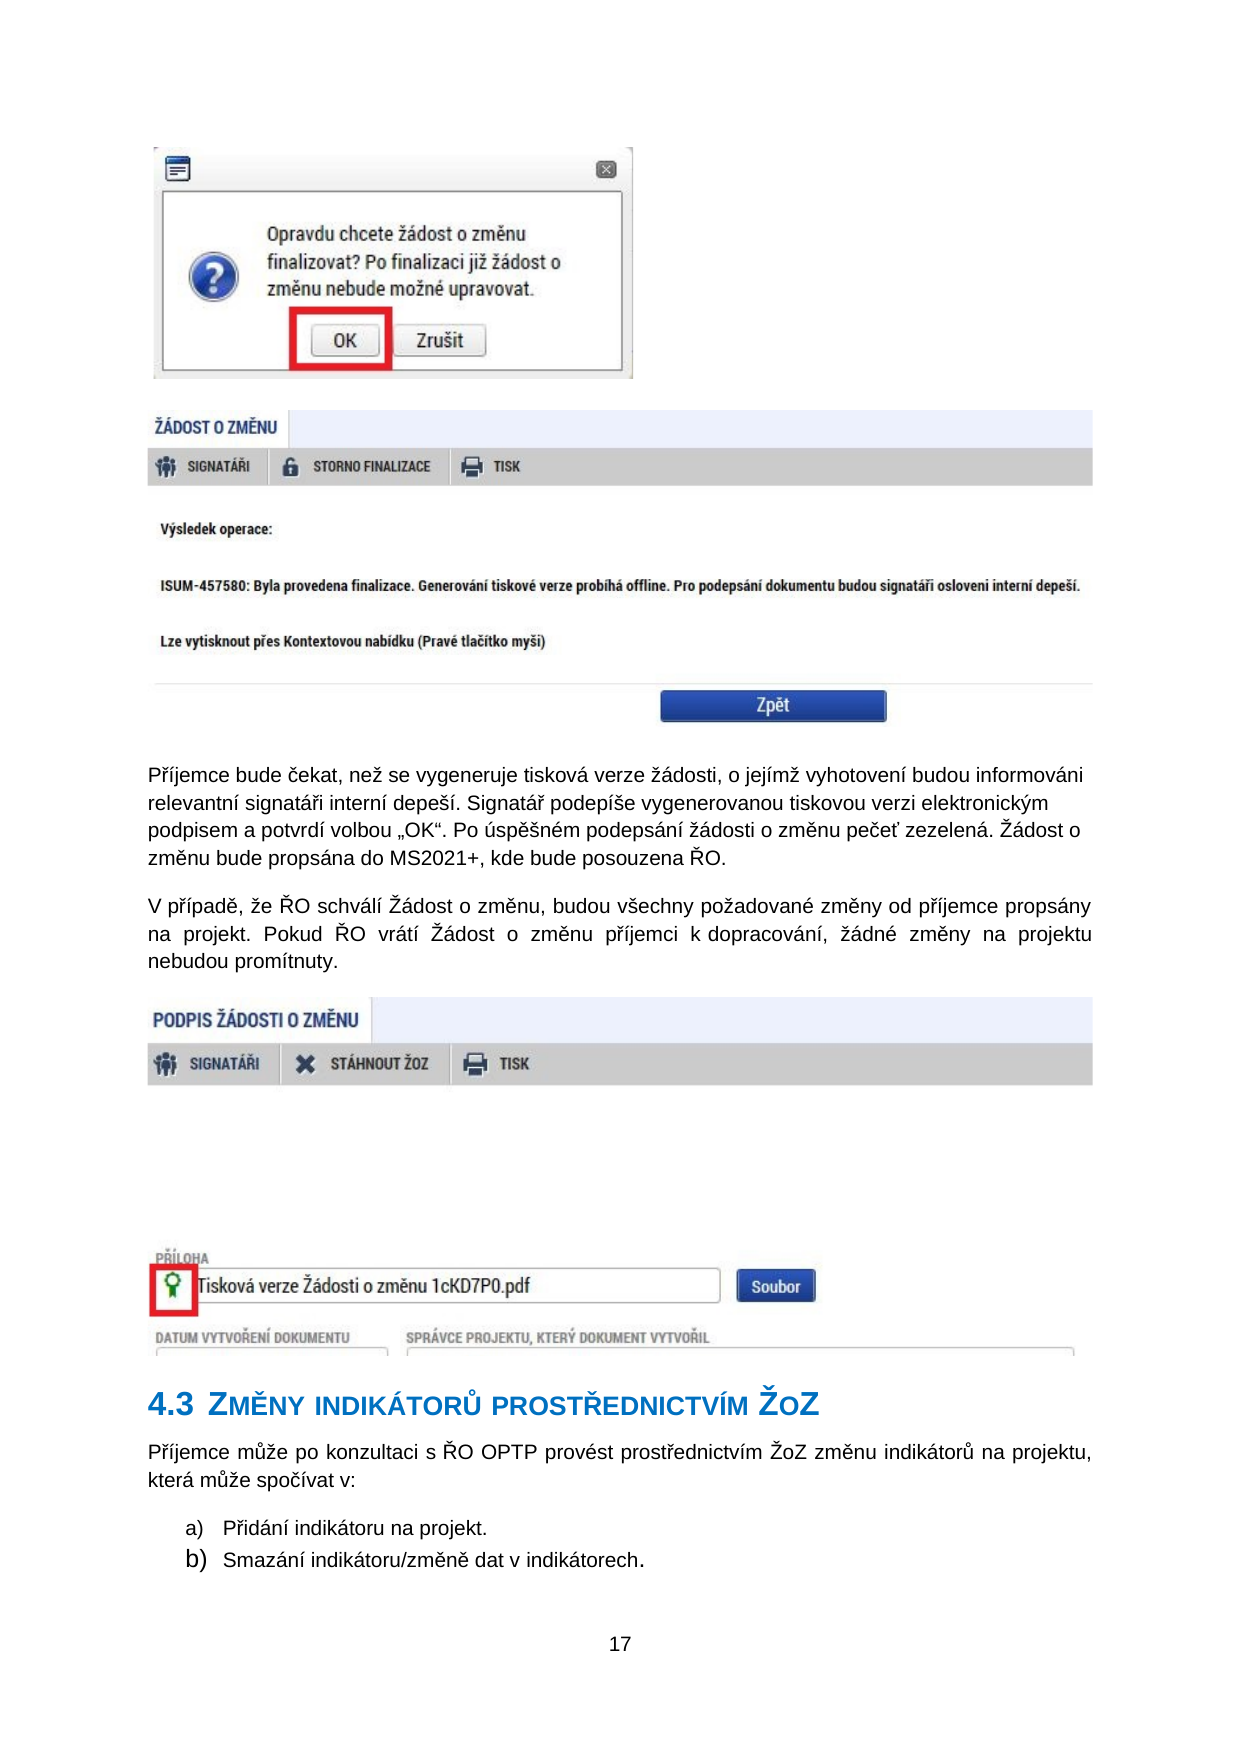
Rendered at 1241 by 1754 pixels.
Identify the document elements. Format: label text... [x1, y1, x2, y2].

picture [147, 997, 1093, 1356]
subtitle Změny indikátorů prostřednictvím ŽoZ [148, 1383, 1093, 1422]
list Přidání indikátoru na projekt. [185, 1516, 1093, 1540]
list Smazání indikátoru/změně dat v indikátorech. [185, 1543, 1093, 1572]
picture [147, 410, 1093, 727]
text Příjemce může po konzultaci s ŘO OPTP provést prostřednictvím ŽoZ změnu indikátorů na projektu, která může spočívat v: [148, 1440, 1093, 1492]
picture [153, 147, 634, 379]
text V případě, že ŘO schválí Žádost o změnu, budou všechny požadované změny od příjemce propsány na projekt. Pokud ŘO vrátí Žádost o změnu příjemci k dopracování, žádné změny na projektu nebudou promítnuty. [148, 894, 1093, 973]
text Příjemce bude čekat, než se vygeneruje tisková verze žádosti, o jejímž vyhotovení budou informováni relevantní signatáři interní depeší. Signatář podepíše vygenerovanou tiskovou verzi elektronickým podpisem a potvrdí volbou „OK“. Po úspěšném podepsání žádosti o změnu pečeť zezelená. Žádost o změnu bude propsána do MS2021+, kde bude posouzena ŘO. [148, 727, 1093, 869]
